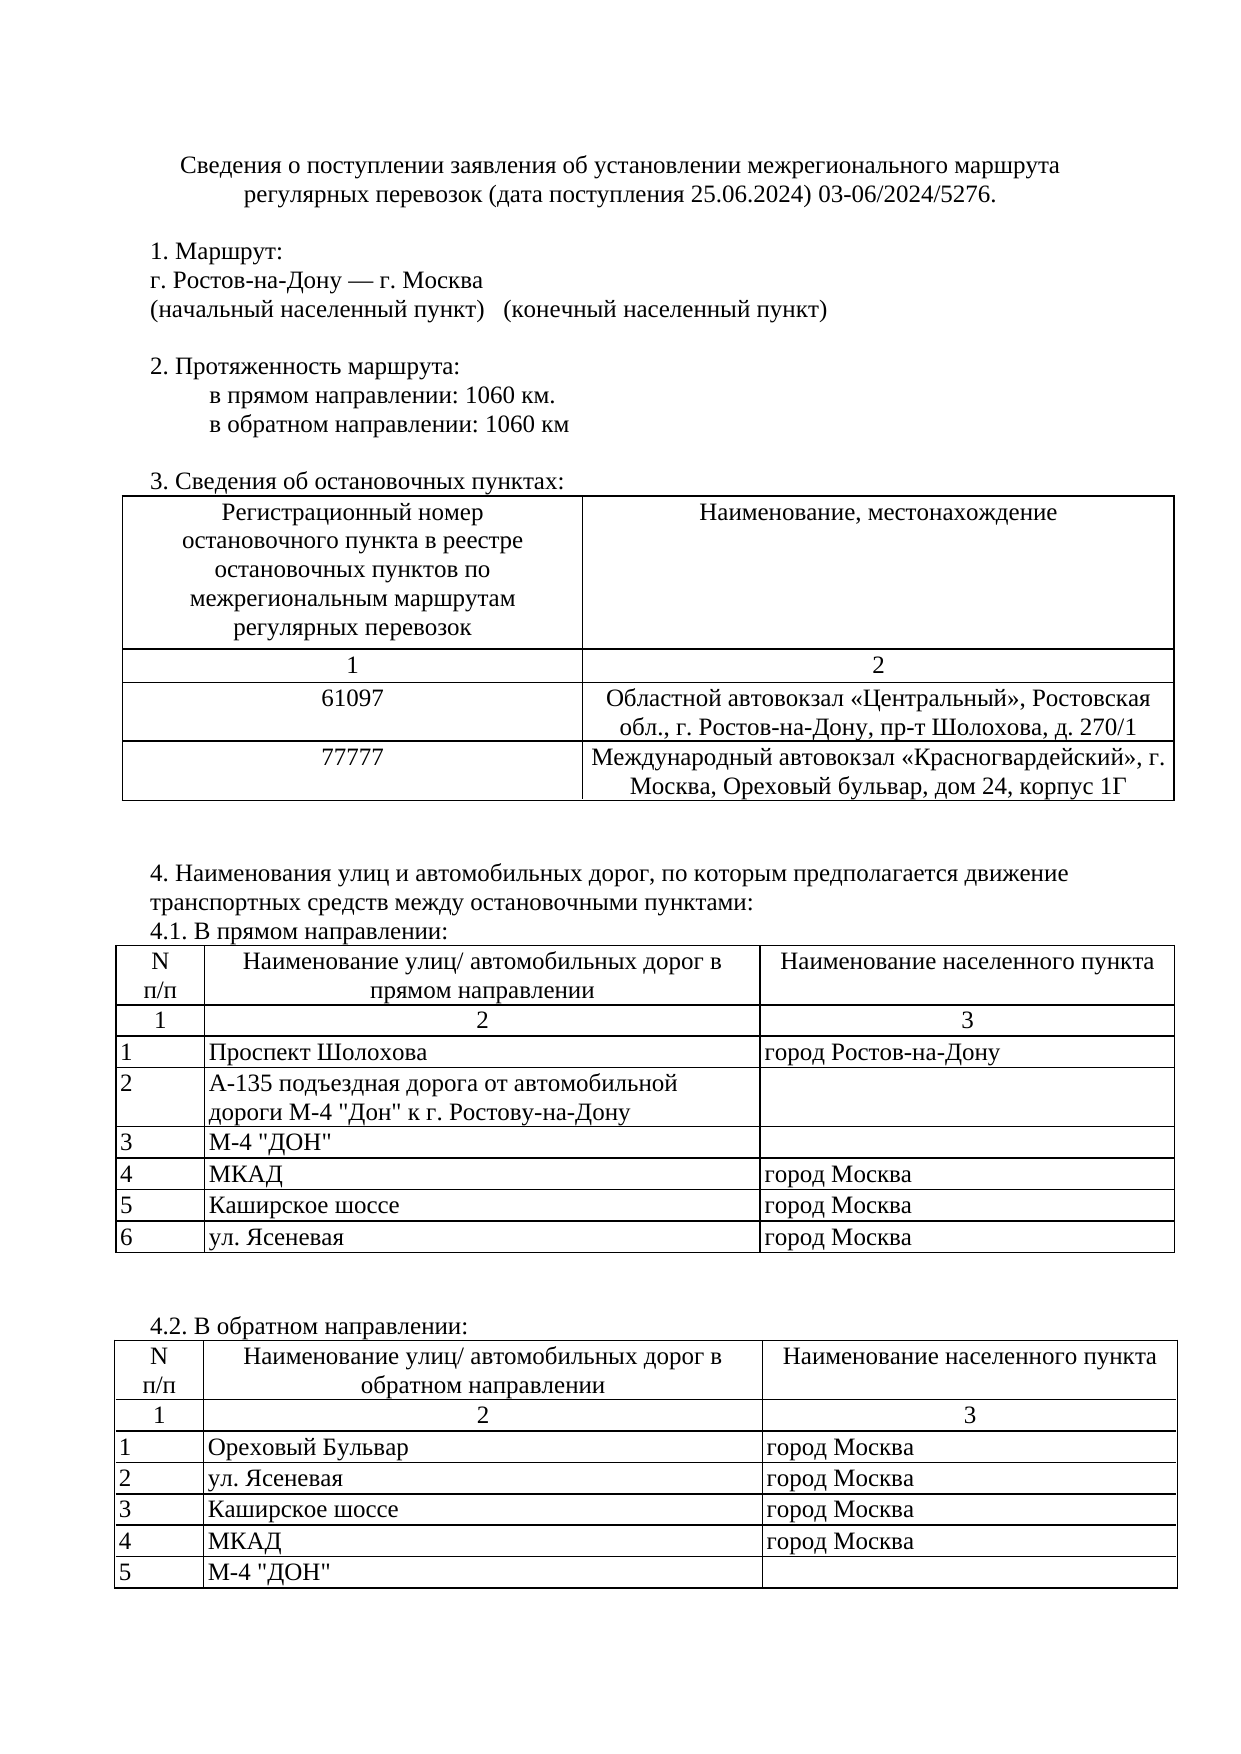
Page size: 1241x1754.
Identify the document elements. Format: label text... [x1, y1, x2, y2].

table_cell 61097 [123, 683, 582, 740]
table_cell А-135 подъездная дорога от автомобильной дороги М-4 "Дон" к г. Ростову-на-Дону [205, 1068, 759, 1126]
text 3. Сведения об остановочных пунктах: [150, 466, 1090, 495]
text 2. Протяженность маршрута: [150, 351, 1090, 380]
table_cell город Москва [761, 1190, 1174, 1220]
table_cell город Москва [763, 1430, 1177, 1461]
table_cell 1 [115, 1400, 203, 1430]
table_cell 1 [123, 650, 582, 681]
table_header Наименование, местонахождение [583, 497, 1173, 648]
table_cell Международный автовокзал «Красногвардейский», г. Москва, Ореховый бульвар, дом 24, корпус 1Г [583, 742, 1173, 799]
table_cell 5 [115, 1557, 203, 1587]
table_cell 4 [117, 1159, 204, 1189]
table_cell город Москва [763, 1493, 1177, 1524]
table_cell МКАД [204, 1526, 762, 1556]
text Сведения о поступлении заявления об установлении межрегионального маршрута регулярных перевозок (дата поступления 25.06.2024) 03-06/2024/5276. [150, 150, 1090, 207]
table_cell [763, 1556, 1177, 1587]
text г. Ростов-на-Дону — г. Москва [150, 265, 1090, 294]
text в обратном направлении: 1060 км [150, 409, 1090, 437]
table_cell [761, 1068, 1174, 1126]
table_cell город Ростов-на-Дону [761, 1037, 1174, 1067]
table_cell ул. Ясеневая [204, 1463, 762, 1493]
table_cell М-4 "ДОН" [205, 1127, 759, 1157]
table_cell МКАД [205, 1159, 759, 1189]
text в прямом направлении: 1060 км. [150, 380, 1090, 409]
table_cell [761, 1127, 1174, 1157]
table_cell 3 [115, 1494, 203, 1524]
table_header N п/п [117, 946, 204, 1004]
table_cell 2 [204, 1400, 762, 1430]
table_cell Областной автовокзал «Центральный», Ростовская обл., г. Ростов-на-Дону, пр-т Шолохова, д. 270/1 [583, 683, 1173, 740]
table_cell 4 [115, 1525, 203, 1556]
table_header Регистрационный номер остановочного пункта в реестре остановочных пунктов по межрегиональным маршрутам регулярных перевозок [123, 497, 582, 648]
table_cell город Москва [763, 1461, 1177, 1493]
table_header Наименование населенного пункта [763, 1341, 1177, 1398]
table_header Наименование населенного пункта [761, 946, 1174, 1004]
table_header Наименование улиц/ автомобильных дорог в обратном направлении [204, 1341, 762, 1398]
table_cell 1 [117, 1037, 204, 1067]
table_cell Каширское шоссе [204, 1495, 762, 1524]
text 4.2. В обратном направлении: [150, 1311, 1090, 1339]
table_cell 2 [583, 650, 1173, 681]
table_cell город Москва [761, 1222, 1174, 1252]
text 1. Маршрут: [150, 236, 1090, 265]
table_cell город Москва [761, 1159, 1174, 1189]
table_cell 2 [117, 1068, 204, 1126]
table_cell город Москва [763, 1524, 1177, 1556]
table_cell 3 [117, 1127, 204, 1157]
table_cell 3 [763, 1399, 1177, 1430]
table_cell 6 [117, 1222, 204, 1252]
table_cell 1 [115, 1431, 203, 1461]
table_cell 3 [761, 1006, 1174, 1035]
table_cell Проспект Шолохова [205, 1037, 759, 1067]
table_cell 5 [117, 1190, 204, 1220]
table_cell 2 [115, 1463, 203, 1493]
table_cell Каширское шоссе [205, 1190, 759, 1220]
text 4. Наименования улиц и автомобильных дорог, по которым предполагается движение транспортных средств между остановочными пунктами: [150, 858, 1090, 916]
text 4.1. В прямом направлении: [150, 916, 1090, 945]
table_cell 2 [205, 1006, 759, 1035]
table_cell ул. Ясеневая [205, 1222, 759, 1252]
table_header N п/п [115, 1341, 203, 1398]
table_cell 1 [117, 1006, 204, 1035]
text (начальный населенный пункт) (конечный населенный пункт) [150, 294, 1090, 322]
table_cell 77777 [123, 742, 582, 799]
table_cell М-4 "ДОН" [204, 1557, 762, 1587]
table_cell Ореховый Бульвар [204, 1432, 762, 1461]
table_header Наименование улиц/ автомобильных дорог в прямом направлении [205, 946, 759, 1004]
